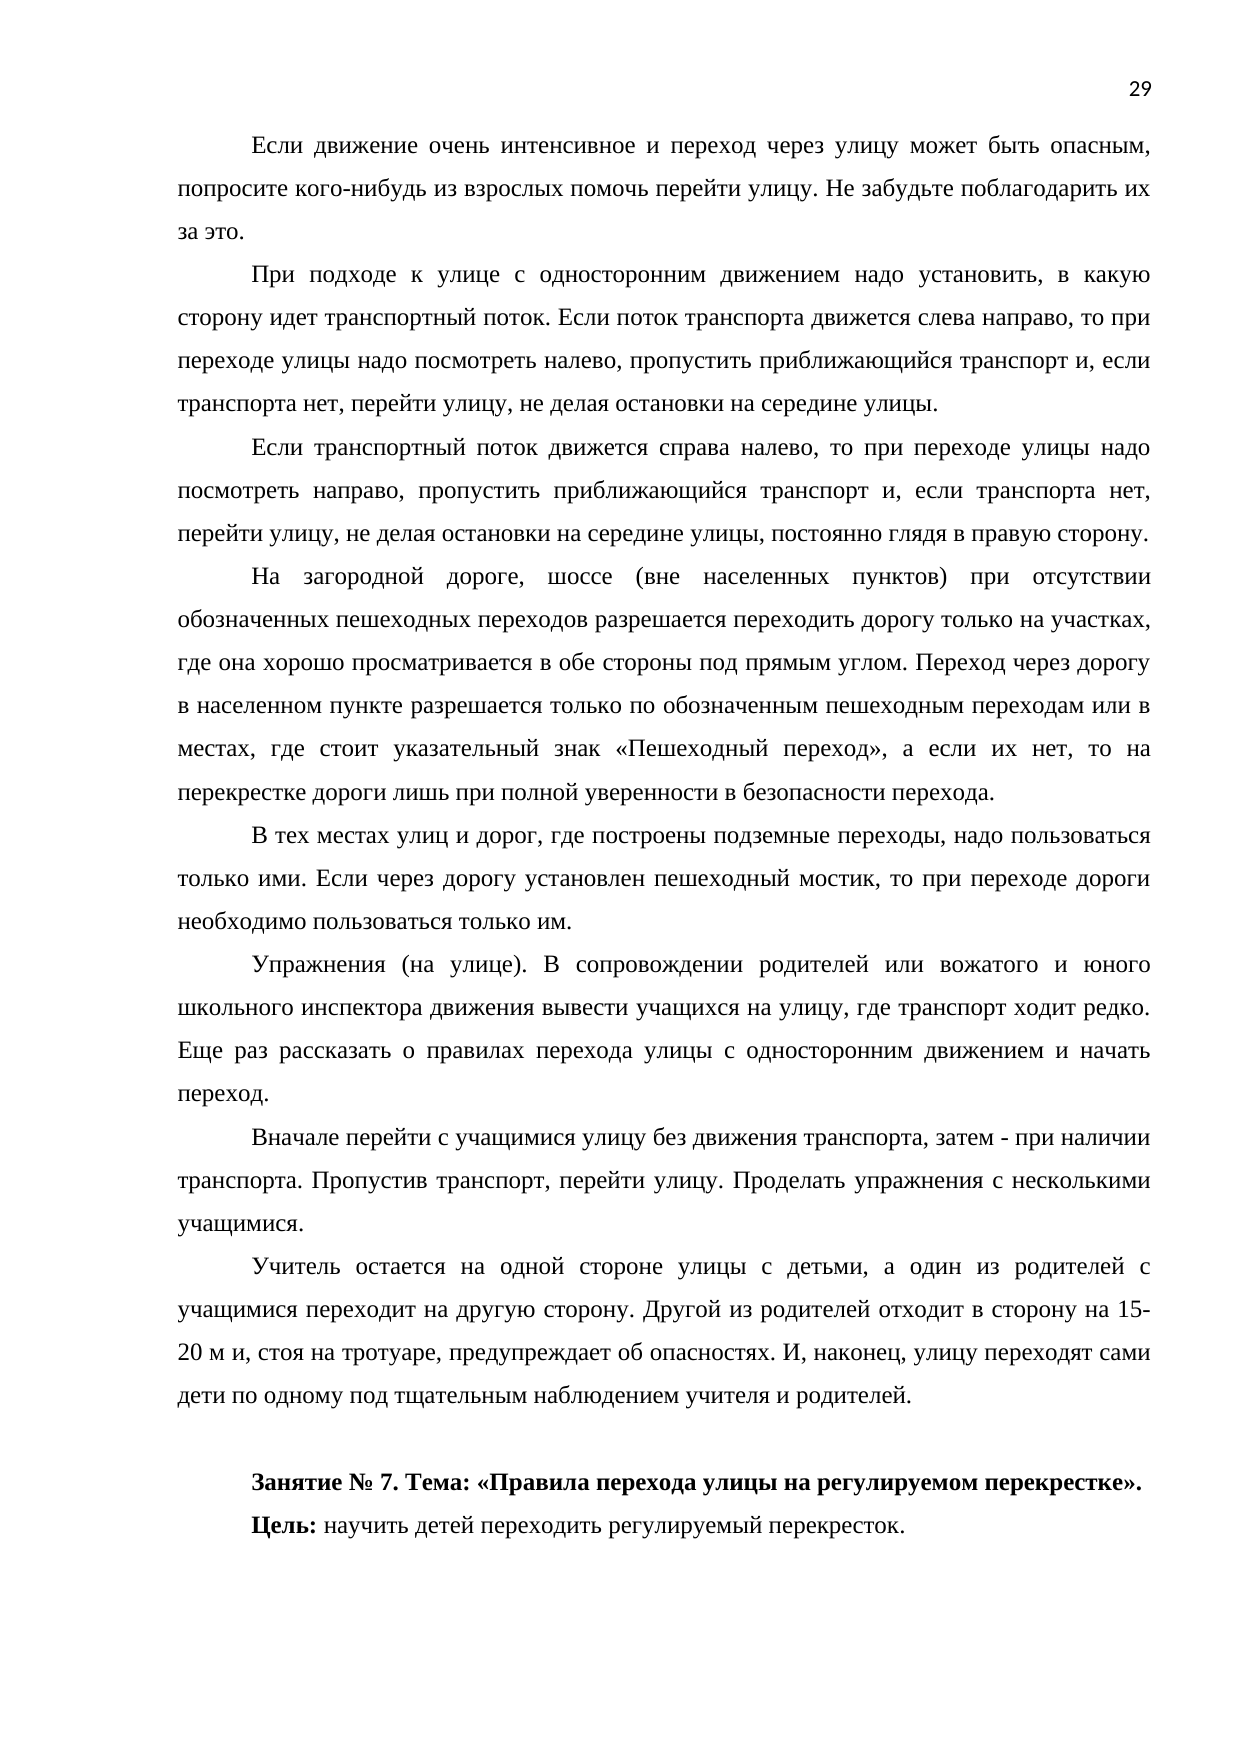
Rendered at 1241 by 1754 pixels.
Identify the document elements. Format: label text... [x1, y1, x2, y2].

text Занятие № 7. Тема: «Правила перехода улицы на регулируемом перекрестке». [177, 1467, 1152, 1495]
text При подходе к улице с односторонним движением надо установить, в какую сторону идет транспортный поток. Если поток транспорта движется слева направо, то при переходе улицы надо посмотреть налево, пропустить приближающийся транспорт и, если транспорта нет, перейти улицу, не делая остановки на середине улицы. [177, 259, 1152, 417]
text Учитель остается на одной стороне улицы с детьми, а один из родителей с учащимися переходит на другую сторону. Другой из родителей отходит в сторону на 15-20 м и, стоя на тротуаре, предупреждает об опасностях. И, наконец, улицу переходят сами дети по одному под тщательным наблюдением учителя и родителей. [177, 1251, 1152, 1409]
text Вначале перейти с учащимися улицу без движения транспорта, затем - при наличии транспорта. Пропустив транспорт, перейти улицу. Проделать упражнения с несколькими учащимися. [177, 1122, 1152, 1237]
text Если транспортный поток движется справа налево, то при переходе улицы надо посмотреть направо, пропустить приближающийся транспорт и, если транспорта нет, перейти улицу, не делая остановки на середине улицы, постоянно глядя в правую сторону. [177, 432, 1152, 547]
text Если движение очень интенсивное и переход через улицу может быть опасным, попросите кого-нибудь из взрослых помочь перейти улицу. Не забудьте поблагодарить их за это. [177, 130, 1152, 245]
text В тех местах улиц и дорог, где построены подземные переходы, надо пользоваться только ими. Если через дорогу установлен пешеходный мостик, то при переходе дороги необходимо пользоваться только им. [177, 820, 1152, 935]
text Упражнения (на улице). В сопровождении родителей или вожатого и юного школьного инспектора движения вывести учащихся на улицу, где транспорт ходит редко. Еще раз рассказать о правилах перехода улицы с односторонним движением и начать переход. [177, 949, 1152, 1107]
text На загородной дороге, шоссе (вне населенных пунктов) при отсутствии обозначенных пешеходных переходов разрешается переходить дорогу только на участках, где она хорошо просматривается в обе стороны под прямым углом. Переход через дорогу в населенном пункте разрешается только по обозначенным пешеходным переходам или в местах, где стоит указательный знак «Пешеходный переход», а если их нет, то на перекрестке дороги лишь при полной уверенности в безопасности перехода. [177, 561, 1152, 805]
text Цель: научить детей переходить регулируемый перекресток. [177, 1510, 1152, 1538]
